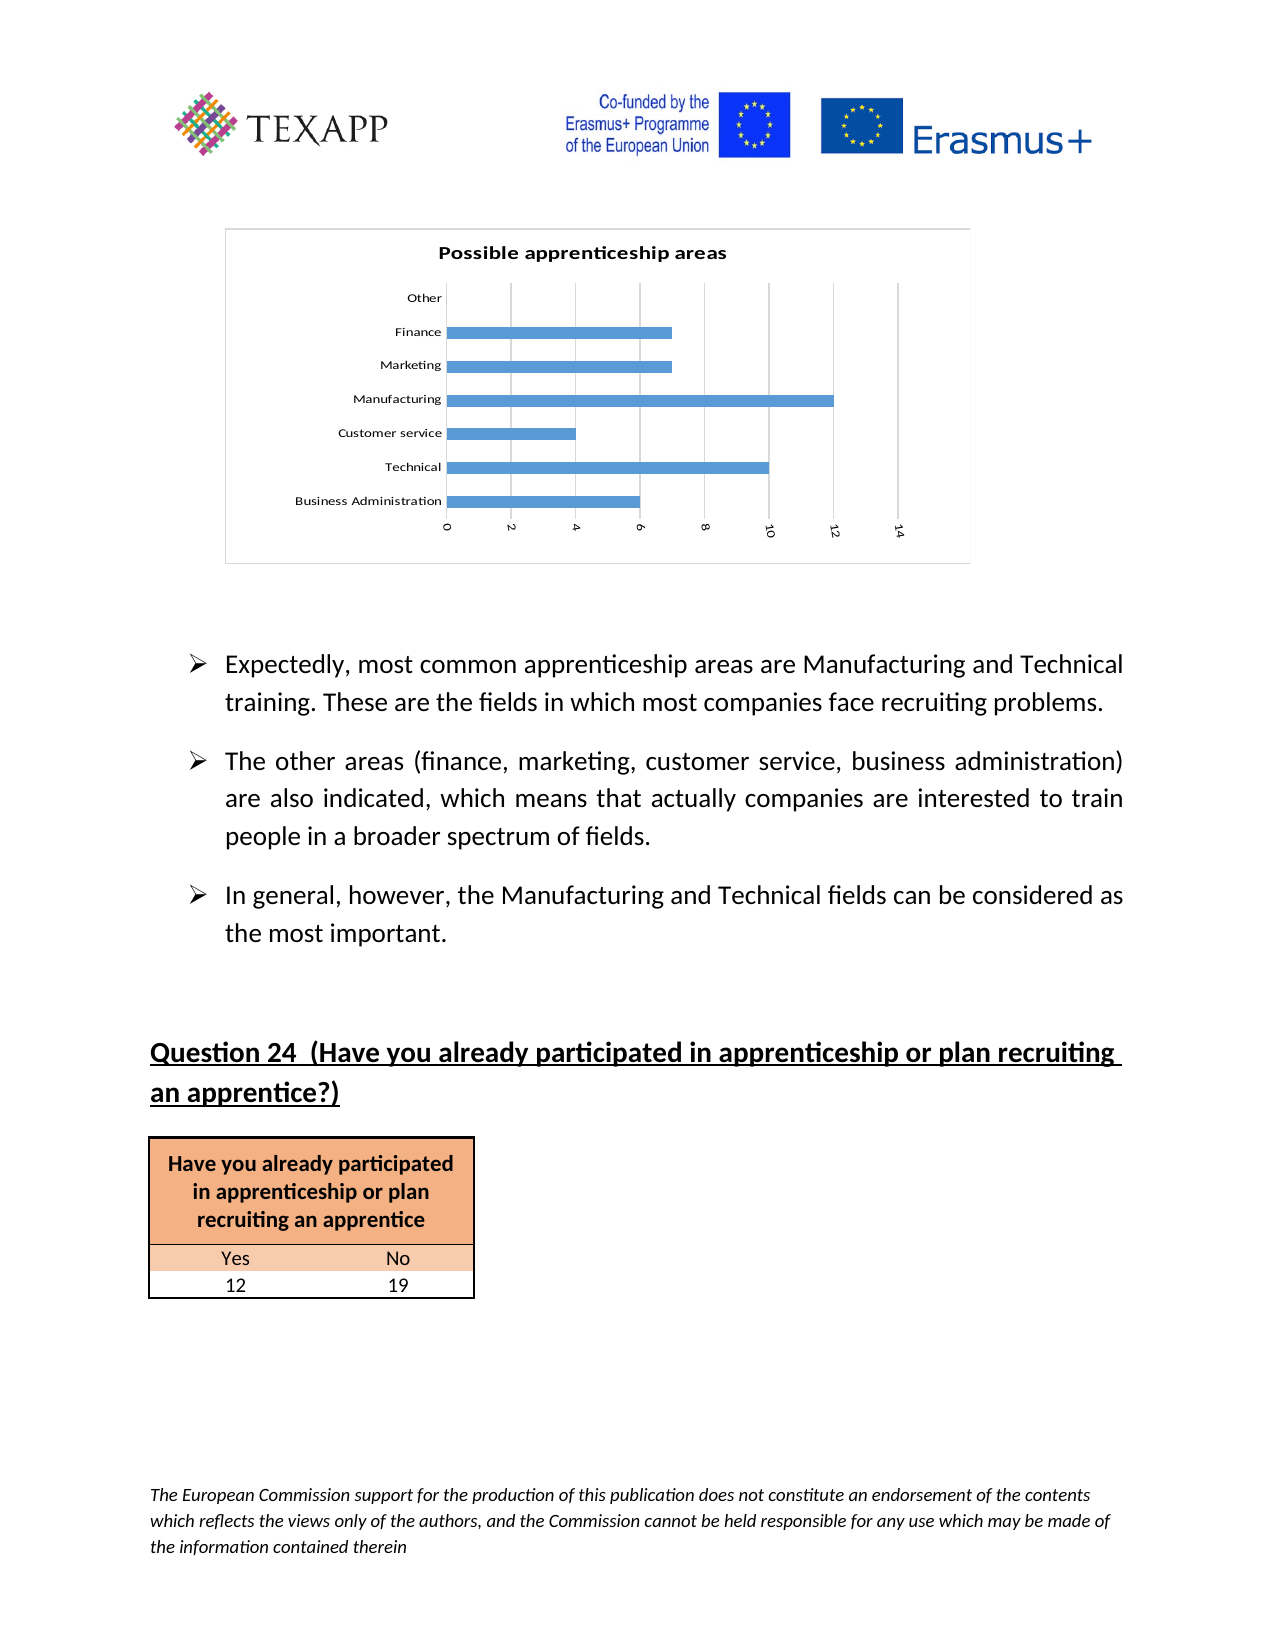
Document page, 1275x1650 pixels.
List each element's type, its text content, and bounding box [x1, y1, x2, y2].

table_cell 12 [150, 1271, 323, 1297]
list Expectedly, most common apprenticeship areas are Manufacturing and Technical training. These are the fields in which most companies face recruiting problems. [187, 647, 1125, 718]
table_header Have you already participated in apprenticeship or plan recruiting an apprentice [150, 1139, 473, 1244]
list The other areas (finance, marketing, customer service, business administration) are also indicated, which means that actually companies are interested to train people in a broader spectrum of fields. [187, 744, 1125, 852]
picture [475, 76, 800, 173]
table_cell 19 [323, 1271, 473, 1297]
list In general, however, the Manufacturing and Technical fields can be considered as the most important. [187, 878, 1125, 949]
picture [150, 75, 411, 173]
text Question 24 (Have you already participated in apprenticeship or plan recruiting an apprentice?) [150, 1034, 1125, 1110]
table_cell No [323, 1245, 473, 1271]
table_cell Yes [150, 1245, 323, 1271]
picture [805, 82, 1102, 164]
